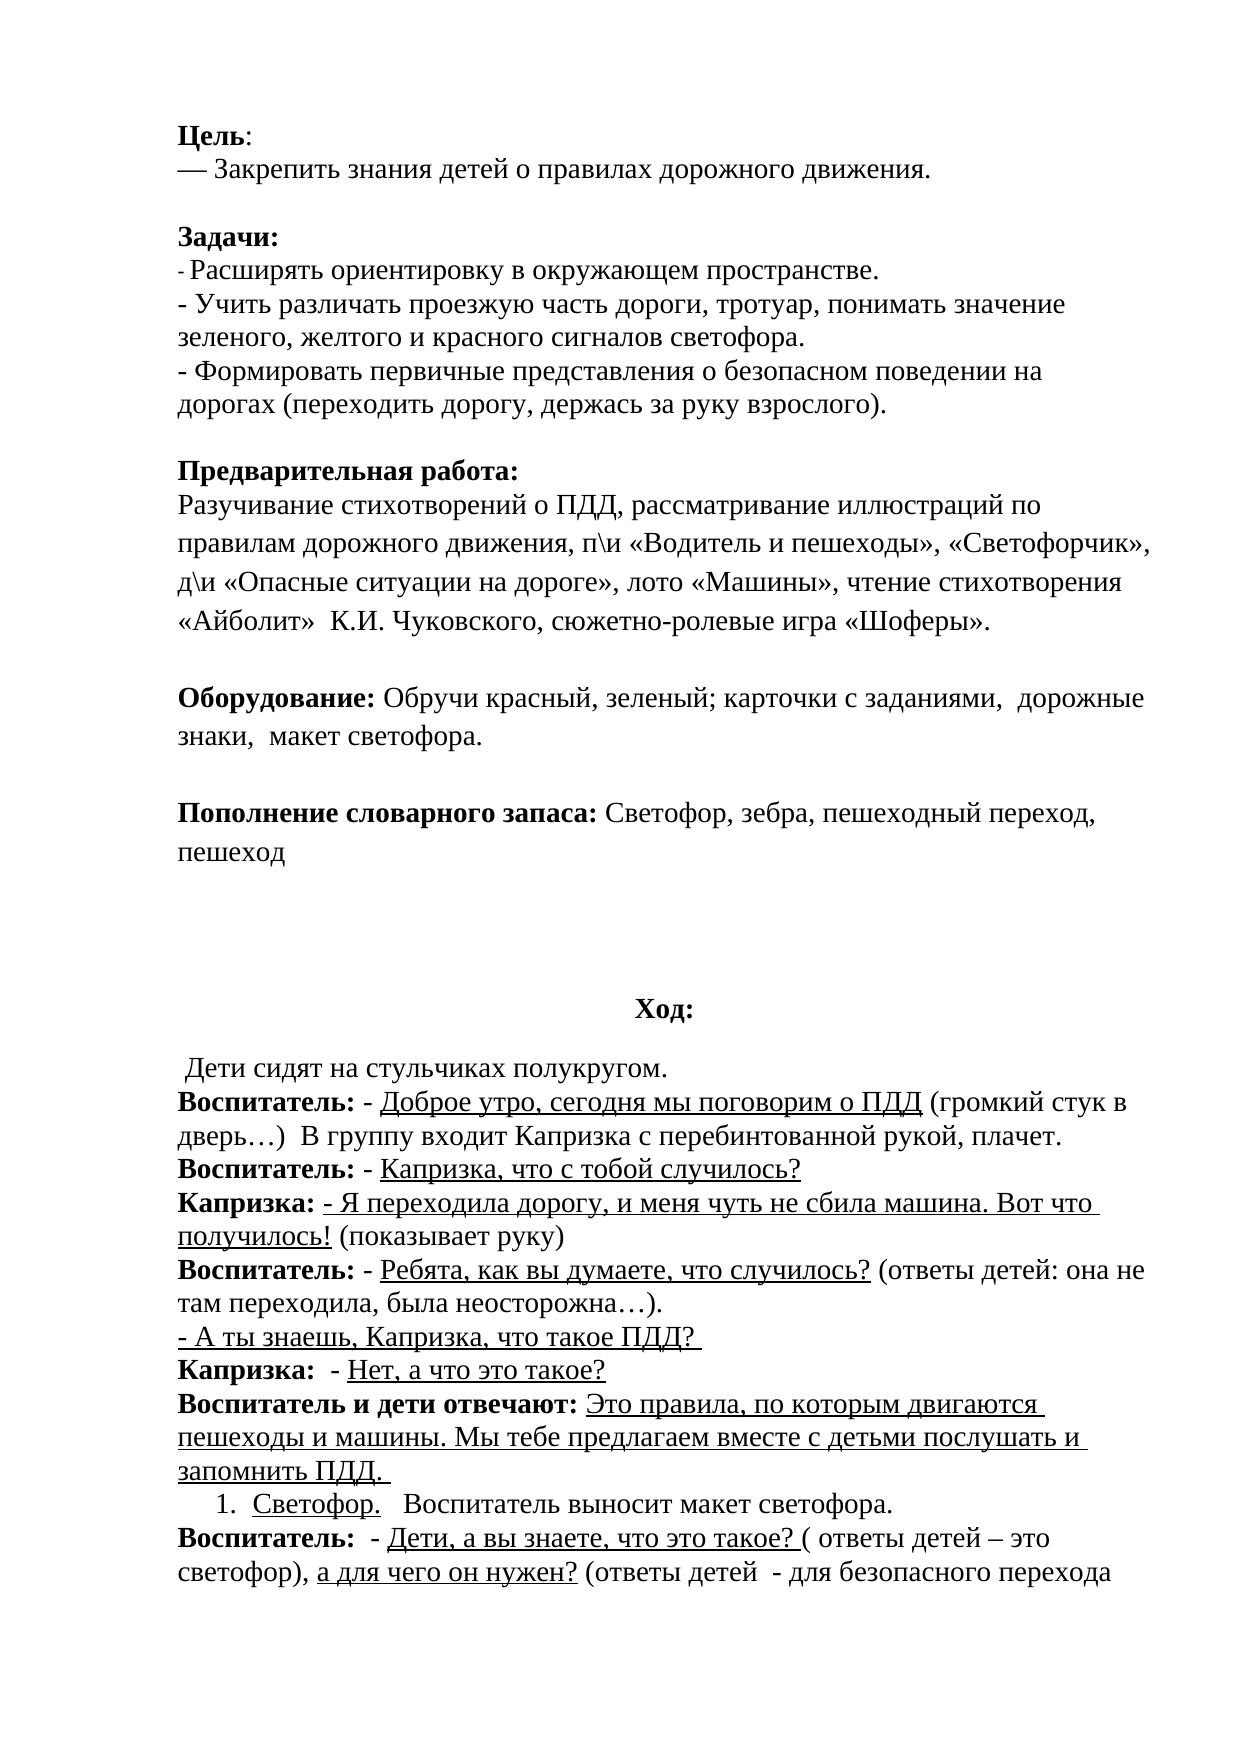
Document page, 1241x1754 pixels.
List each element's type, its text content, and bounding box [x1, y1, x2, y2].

text Капризка: - Я переходила дорогу, и меня чуть не сбила машина. Вот что получилось! (показывает руку) [177, 1185, 1152, 1252]
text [177, 1520, 1152, 1587]
text - А ты знаешь, Капризка, что такое ПДД? [177, 1319, 1152, 1352]
text Разучивание стихотворений о ПДД, рассматривание иллюстраций по правилам дорожного движения, п\и «Водитель и пешеходы», «Светофорчик», д\и «Опасные ситуации на дороге», лото «Машины», чтение стихотворения «Айболит» К.И. Чуковского, сюжетно-ролевые игра «Шоферы». [177, 487, 1152, 636]
text - Расширять ориентировку в окружающем пространстве. [177, 252, 1152, 286]
text - Учить различать проезжую часть дороги, тротуар, понимать значение [177, 286, 1152, 319]
list Светофор. Воспитатель выносит макет светофора. [215, 1487, 1152, 1520]
text Цель: [177, 118, 1152, 152]
text Воспитатель: - Ребята, как вы думаете, что случилось? (ответы детей: она не там переходила, была неосторожна…). [177, 1252, 1152, 1319]
text Дети сидят на стульчиках полукругом. [177, 1051, 1152, 1084]
text дорогах (переходить дорогу, держась за руку взрослого). [177, 386, 1152, 420]
text Ход: [177, 991, 1152, 1025]
text Задачи: [177, 219, 1152, 252]
text — Закрепить знания детей о правилах дорожного движения. [177, 152, 1152, 185]
text Предварительная работа: [177, 420, 1152, 487]
text Воспитатель и дети отвечают: Это правила, по которым двигаются пешеходы и машины. Мы тебе предлагаем вместе с детьми послушать и запомнить ПДД. [177, 1386, 1152, 1487]
text - Формировать первичные представления о безопасном поведении на [177, 353, 1152, 386]
text зеленого, желтого и красного сигналов светофора. [177, 319, 1152, 353]
text Воспитатель: - Доброе утро, сегодня мы поговорим о ПДД (громкий стук в дверь…) В группу входит Капризка с перебинтованной рукой, плачет. [177, 1084, 1152, 1151]
text Пополнение словарного запаса: Светофор, зебра, пешеходный переход, пешеход [177, 795, 1152, 867]
text Оборудование: Обручи красный, зеленый; карточки с заданиями, дорожные знаки, макет светофора. [177, 680, 1152, 752]
text Воспитатель: - Капризка, что с тобой случилось? [177, 1151, 1152, 1185]
text Капризка: - Нет, а что это такое? [177, 1352, 1152, 1386]
